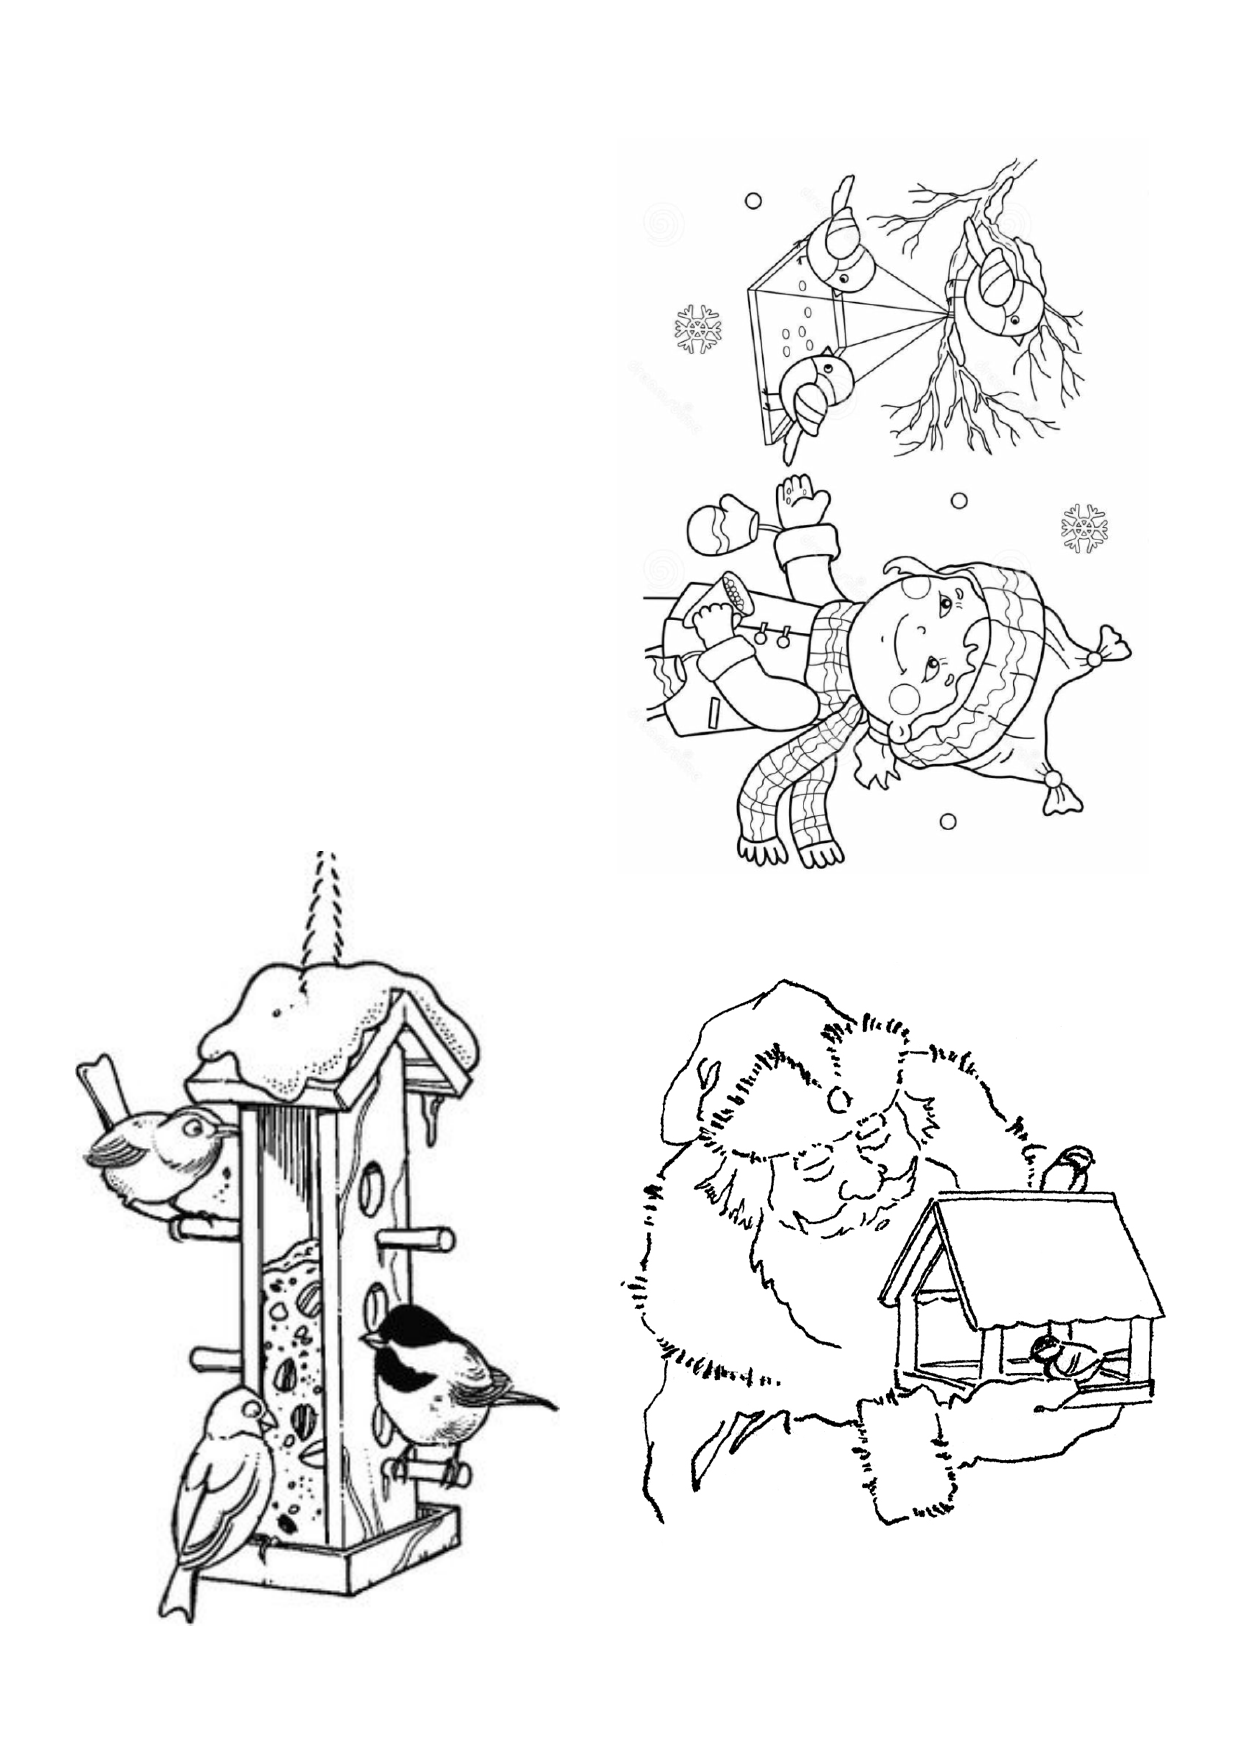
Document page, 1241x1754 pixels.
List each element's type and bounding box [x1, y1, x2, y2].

picture [75, 851, 560, 1626]
picture [616, 138, 1149, 874]
picture [606, 962, 1175, 1554]
